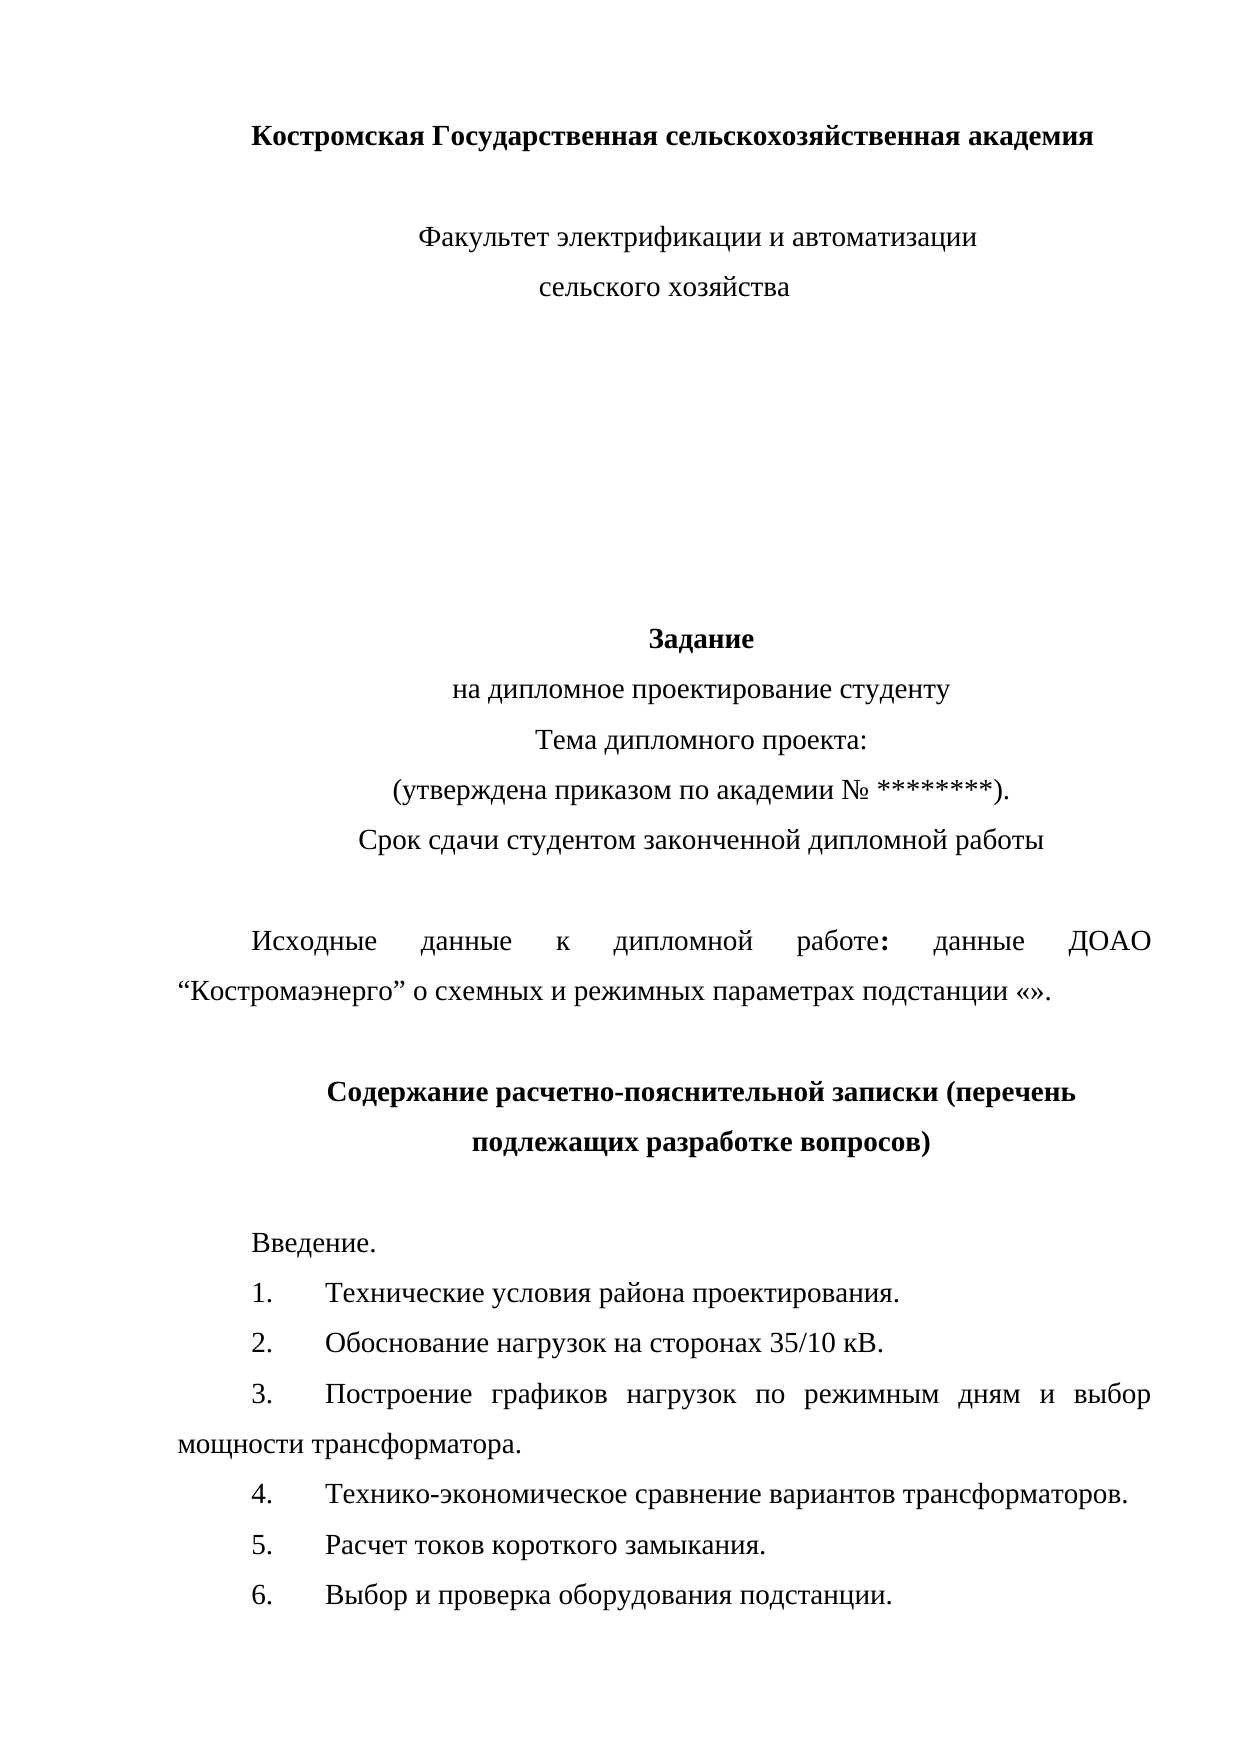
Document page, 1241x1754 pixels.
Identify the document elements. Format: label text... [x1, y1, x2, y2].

text на дипломное проектирование студенту [177, 672, 1152, 705]
list Обоснование нагрузок на сторонах 35/10 кВ. [177, 1326, 1152, 1359]
text Факультет электрификации и автоматизации сельского хозяйства [177, 219, 1152, 303]
text Задание [177, 621, 1152, 655]
list Построение графиков нагрузок по режимным дням и выбор мощности трансформатора. [177, 1376, 1152, 1460]
text Содержание расчетно-пояснительной записки (перечень подлежащих разработке вопросов) [251, 1074, 1152, 1158]
list Расчет токов короткого замыкания. [177, 1527, 1152, 1560]
text (утверждена приказом по академии № ********). [177, 772, 1152, 806]
text Срок сдачи студентом законченной дипломной работы [177, 822, 1152, 856]
text Исходные данные к дипломной работе: данные ДОАО “Костромаэнерго” о схемных и режимных параметрах подстанции «». [177, 923, 1152, 1007]
list Технико-экономическое сравнение вариантов трансформаторов. [177, 1477, 1152, 1510]
list Технические условия района проектирования. [177, 1275, 1152, 1309]
text Костромская Государственная сельскохозяйственная академия [177, 118, 1152, 152]
list Выбор и проверка оборудования подстанции. [177, 1577, 1152, 1611]
text Тема дипломного проекта: [177, 722, 1152, 755]
text Введение. [177, 1225, 1152, 1258]
